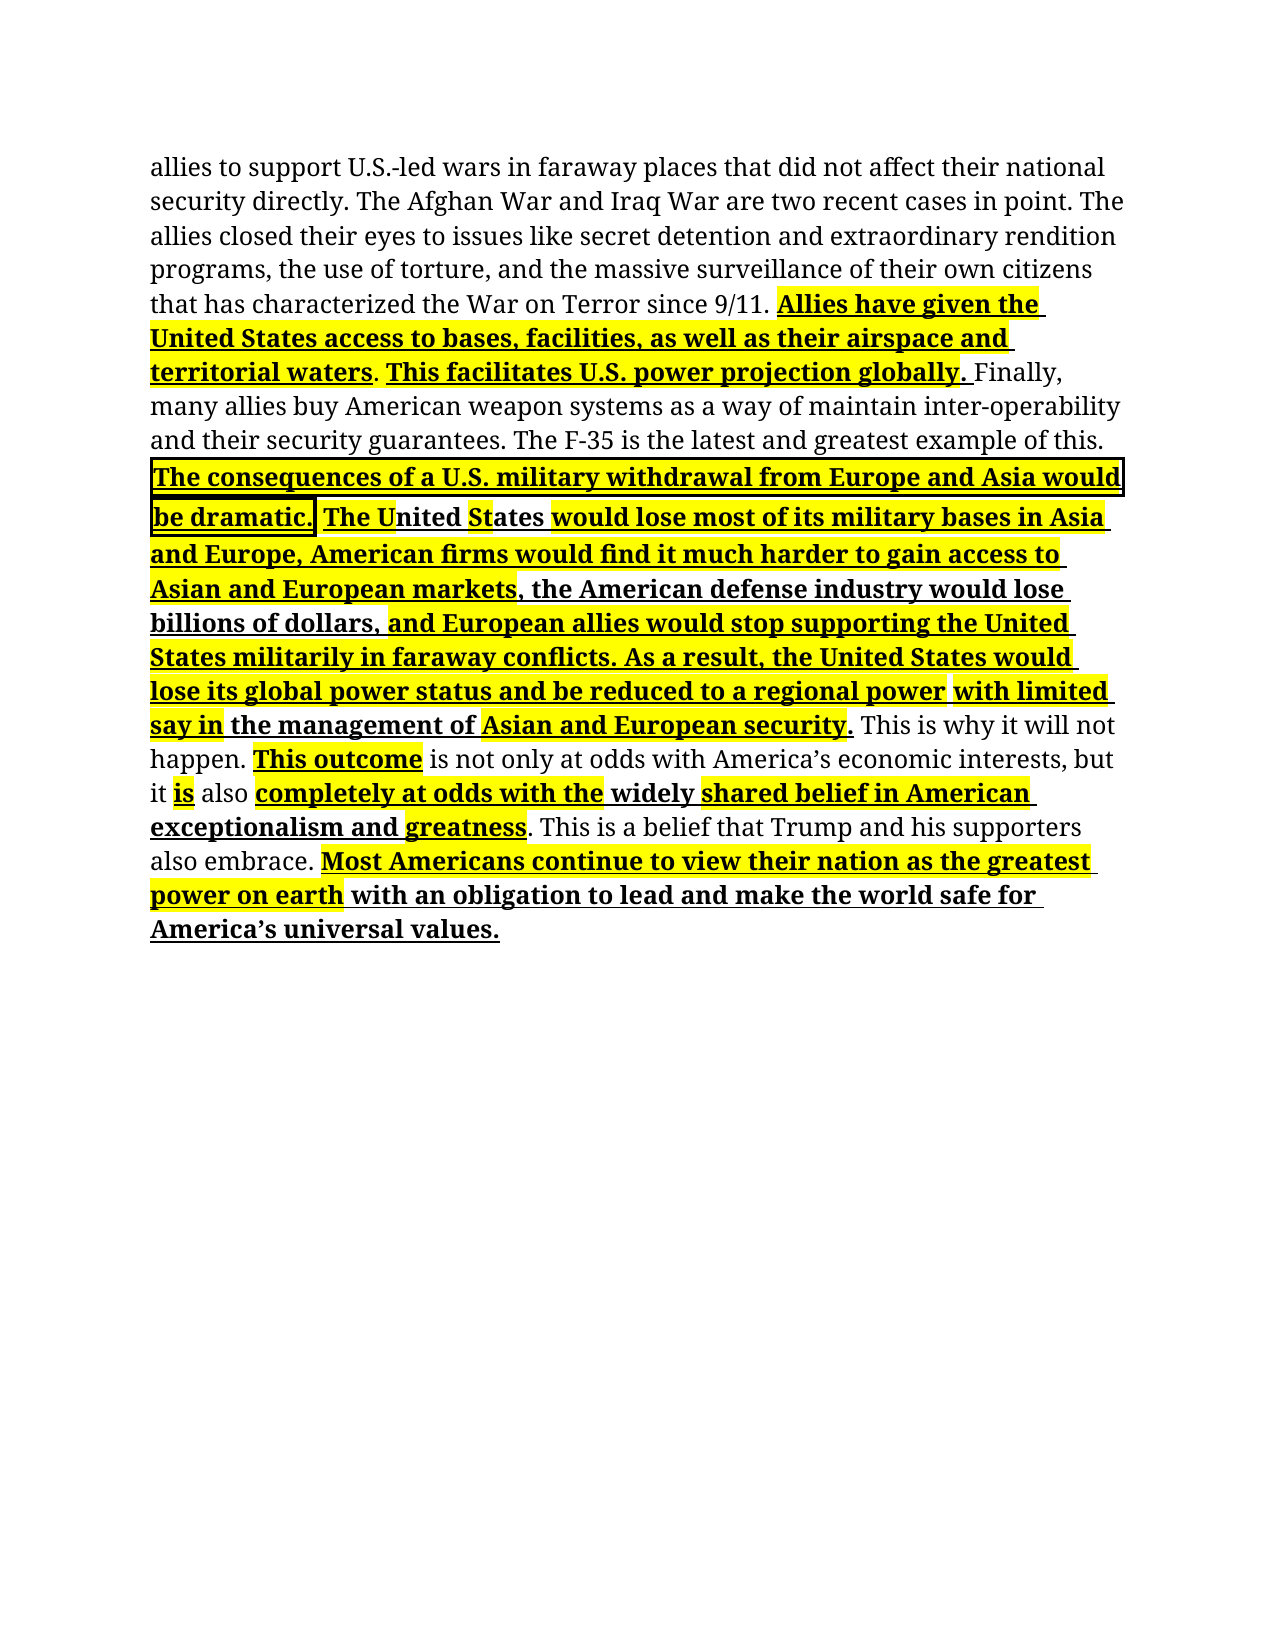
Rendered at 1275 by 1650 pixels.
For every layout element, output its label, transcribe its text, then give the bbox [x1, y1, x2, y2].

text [150, 150, 1125, 457]
